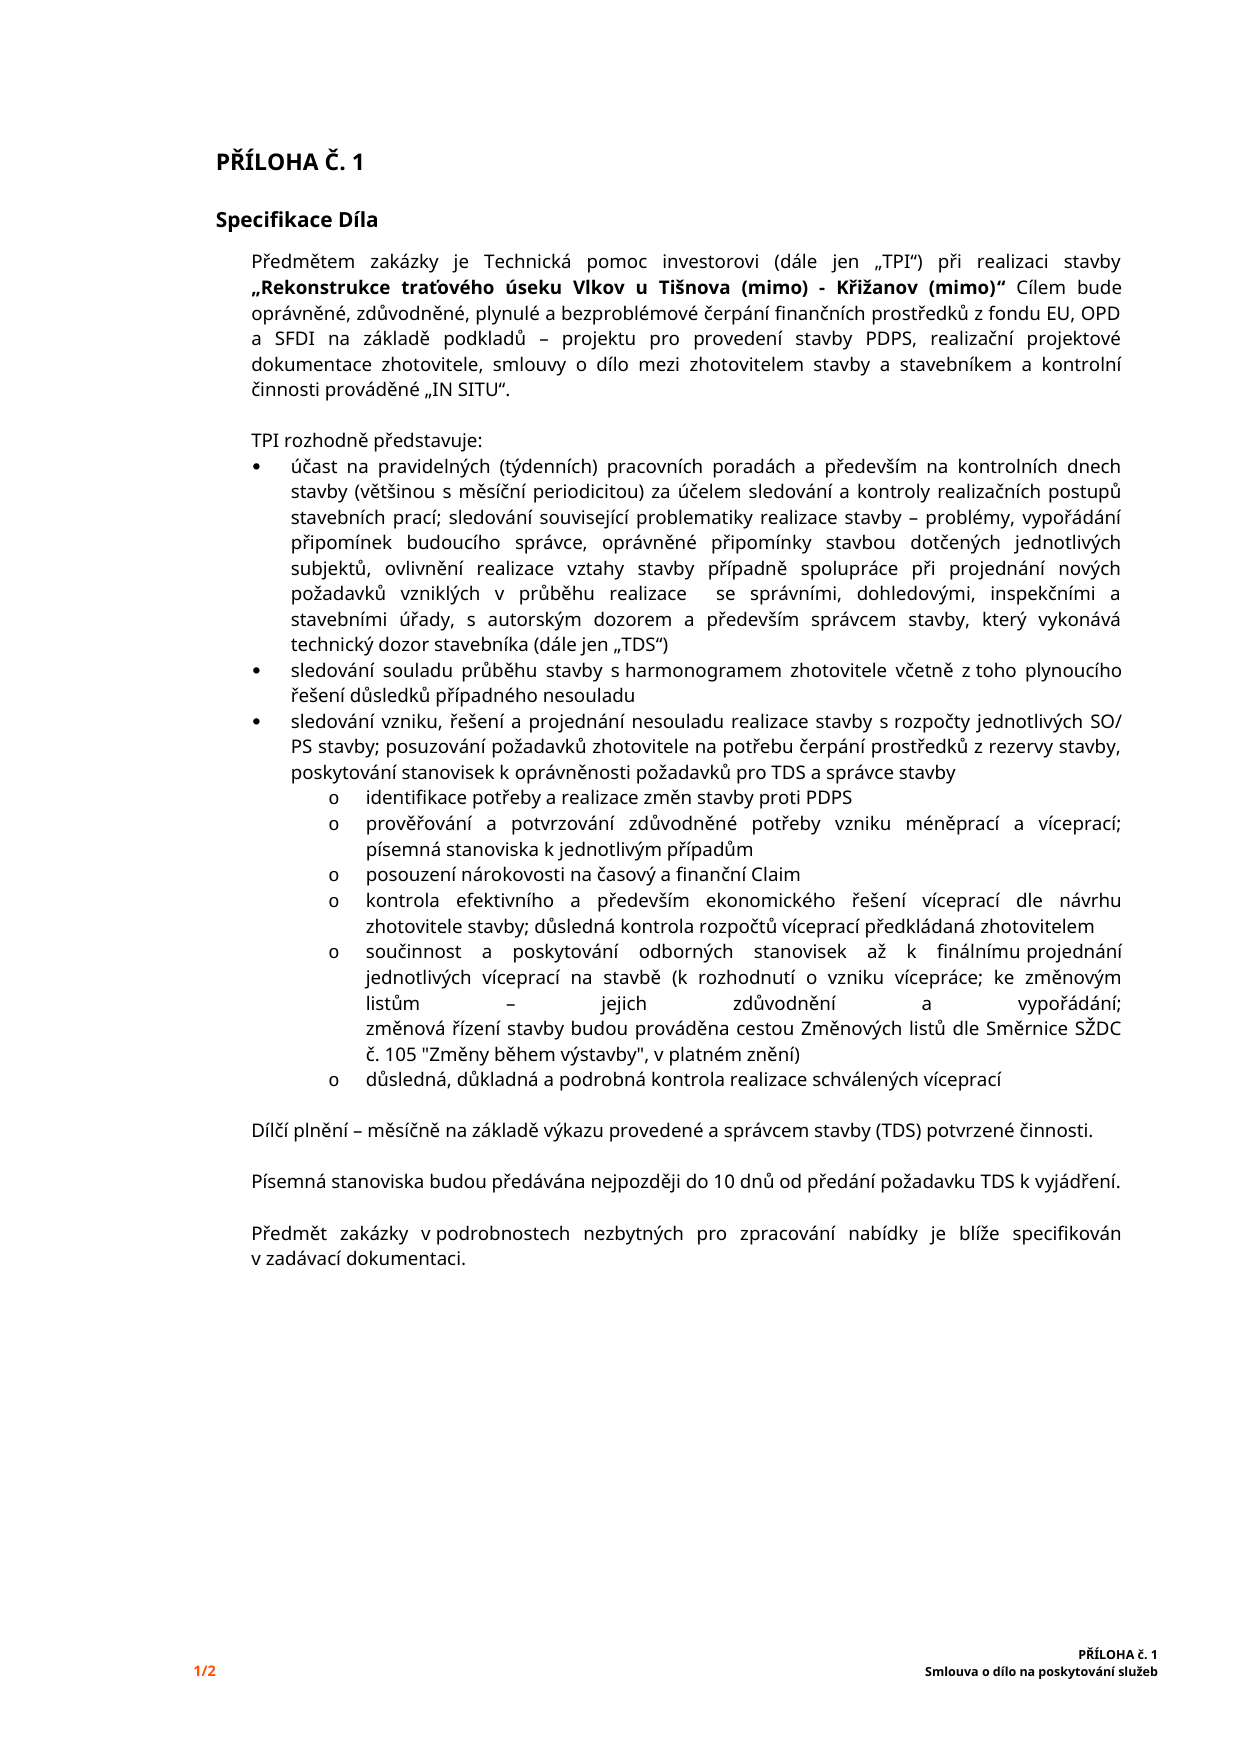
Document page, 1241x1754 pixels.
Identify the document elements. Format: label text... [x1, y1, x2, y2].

list sledování souladu průběhu stavby s harmonogramem zhotovitele včetně z toho plynoucího řešení důsledků případného nesouladu [253, 657, 1122, 708]
text Dílčí plnění – měsíčně na základě výkazu provedené a správcem stavby (TDS) potvrzené činnosti. [251, 1118, 1122, 1143]
list posouzení nárokovosti na časový a finanční Claim [328, 862, 1122, 887]
list sledování vzniku, řešení a projednání nesouladu realizace stavby s rozpočty jednotlivých SO/ PS stavby; posuzování požadavků zhotovitele na potřebu čerpání prostředků z rezervy stavby, poskytování stanovisek k oprávněnosti požadavků pro TDS a správce stavby [253, 708, 1122, 785]
list prověřování a potvrzování zdůvodněné potřeby vzniku méněprací a víceprací; písemná stanoviska k jednotlivým případům [328, 810, 1122, 862]
text Specifikace Díla [216, 205, 1122, 233]
list důsledná, důkladná a podrobná kontrola realizace schválených víceprací [328, 1066, 1122, 1092]
list identifikace potřeby a realizace změn stavby proti PDPS [328, 785, 1122, 810]
text TPI rozhodně představuje: [251, 427, 1122, 453]
text Písemná stanoviska budou předávána nejpozději do 10 dnů od předání požadavku TDS k vyjádření. [251, 1169, 1122, 1194]
list kontrola efektivního a především ekonomického řešení víceprací dle návrhu zhotovitele stavby; důsledná kontrola rozpočtů víceprací předkládaná zhotovitelem [328, 887, 1122, 939]
list účast na pravidelných (týdenních) pracovních poradách a především na kontrolních dnech stavby (většinou s měsíční periodicitou) za účelem sledování a kontroly realizačních postupů stavebních prací; sledování související problematiky realizace stavby – problémy, vypořádání připomínek budoucího správce, oprávněné připomínky stavbou dotčených jednotlivých subjektů, ovlivnění realizace vztahy stavby případně spolupráce při projednání nových požadavků vzniklých v průběhu realizace se správními, dohledovými, inspekčními a stavebními úřady, s autorským dozorem a především správcem stavby, který vykonává technický dozor stavebníka (dále jen „TDS“) [253, 453, 1122, 657]
text Předmět zakázky v podrobnostech nezbytných pro zpracování nabídky je blíže specifikován v zadávací dokumentaci. [251, 1220, 1122, 1271]
text Příloha č. 1 [216, 146, 1122, 177]
list součinnost a poskytování odborných stanovisek až k finálnímu projednání jednotlivých víceprací na stavbě (k rozhodnutí o vzniku vícepráce; ke změnovým listům – jejich zdůvodnění a vypořádání; změnová řízení stavby budou prováděna cestou Změnových listů dle Směrnice SŽDC č. 105 "Změny během výstavby", v platném znění) [328, 939, 1122, 1066]
text Předmětem zakázky je Technická pomoc investorovi (dále jen „TPI“) při realizaci stavby „Rekonstrukce traťového úseku Vlkov u Tišnova (mimo) - Křižanov (mimo)“ Cílem bude oprávněné, zdůvodněné, plynulé a bezproblémové čerpání finančních prostředků z fondu EU, OPD a SFDI na základě podkladů – projektu pro provedení stavby PDPS, realizační projektové dokumentace zhotovitele, smlouvy o dílo mezi zhotovitelem stavby a stavebníkem a kontrolní činnosti prováděné „IN SITU“. [251, 249, 1122, 402]
